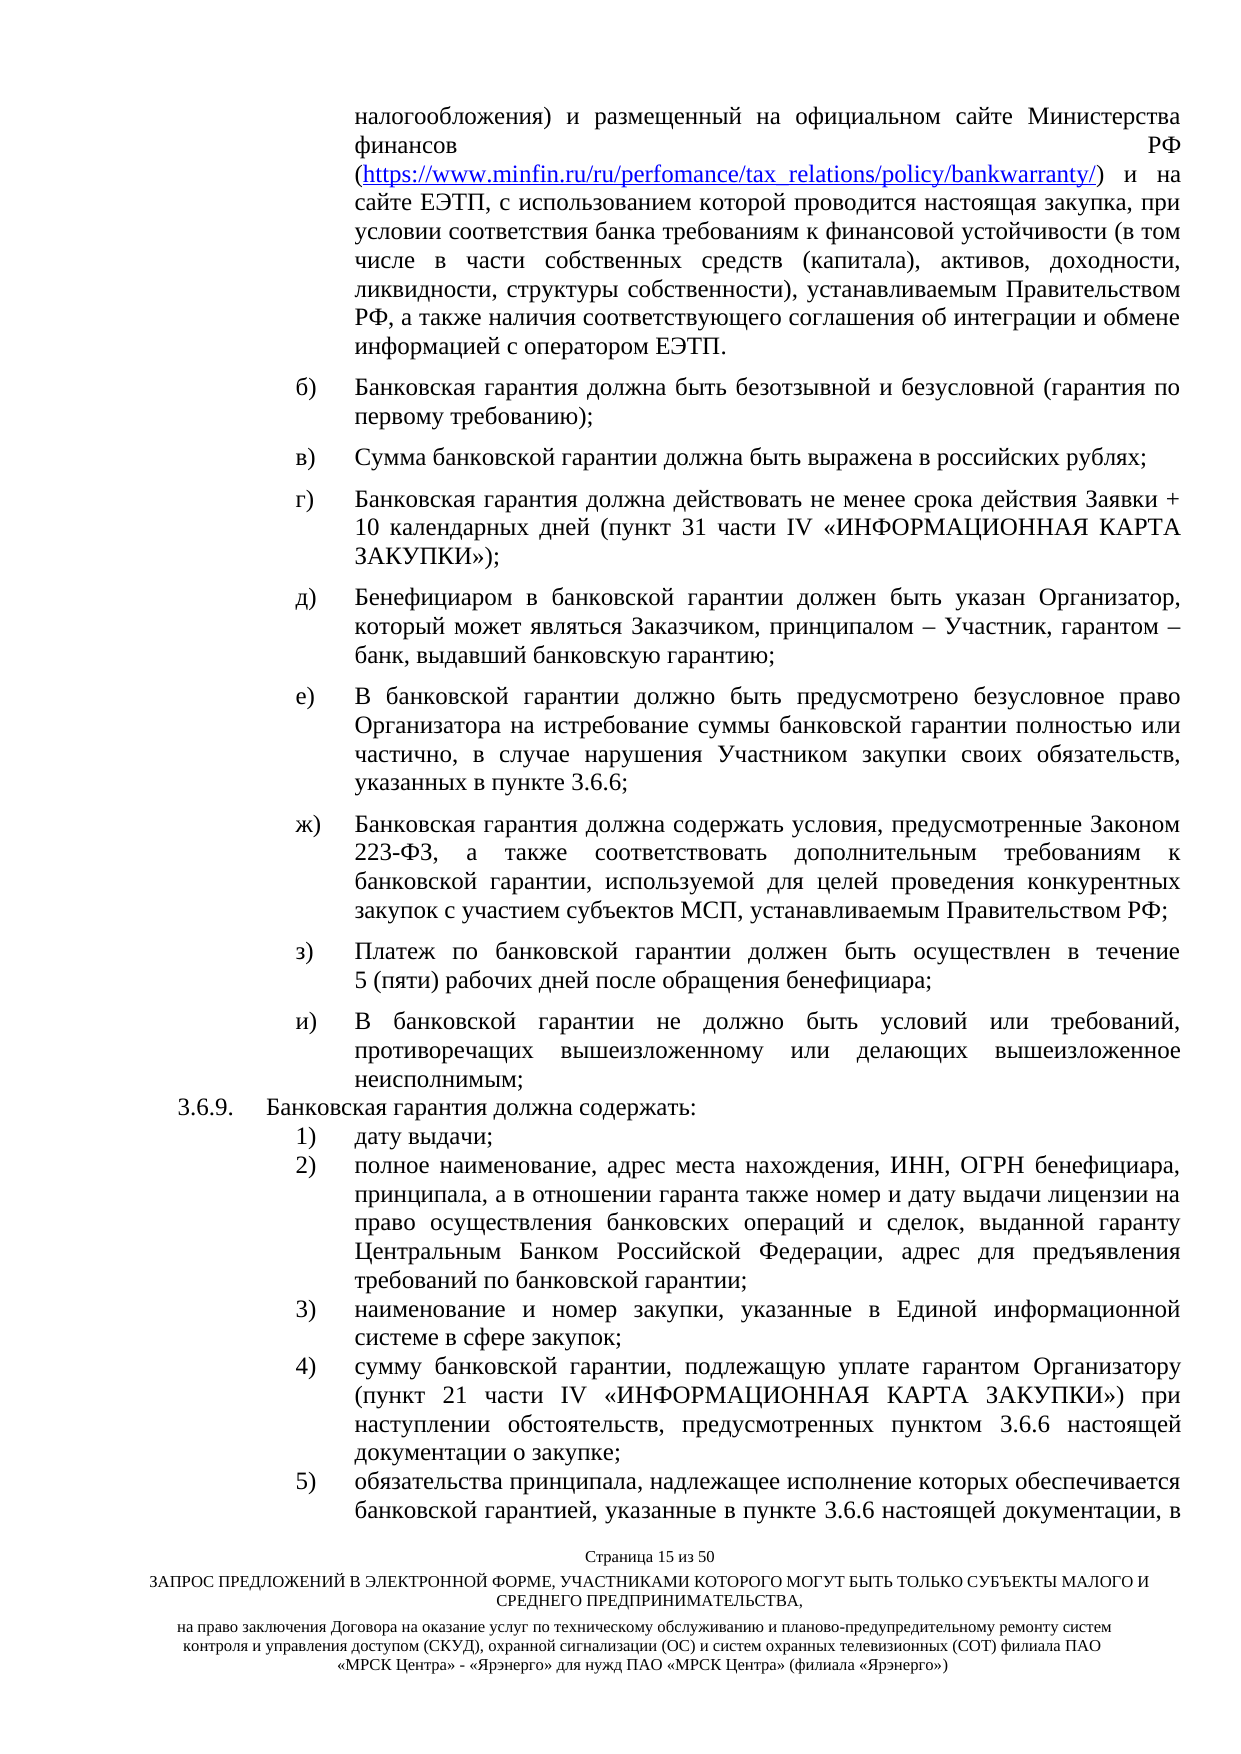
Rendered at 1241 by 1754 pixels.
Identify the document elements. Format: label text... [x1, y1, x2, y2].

list Банковская гарантия должна быть безотзывной и безусловной (гарантия по первому требованию); [295, 372, 1181, 430]
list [295, 101, 1181, 360]
list Банковская гарантия должна действовать не менее срока действия Заявки + 10 календарных дней (пункт 31 части IV «ИНФОРМАЦИОННАЯ КАРТА ЗАКУПКИ»); [295, 484, 1181, 570]
list Бенефициаром в банковской гарантии должен быть указан Организатор, который может являться Заказчиком, принципалом – Участник, гарантом – банк, выдавший банковскую гарантию; [295, 582, 1181, 669]
subtitle Банковская гарантия должна содержать: [118, 1092, 1181, 1121]
list дату выдачи; [295, 1121, 1181, 1150]
list Сумма банковской гарантии должна быть выражена в российских рублях; [295, 442, 1181, 471]
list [295, 1466, 1181, 1524]
list сумму банковской гарантии, подлежащую уплате гарантом Организатору (пункт 21 части IV «ИНФОРМАЦИОННАЯ КАРТА ЗАКУПКИ») при наступлении обстоятельств, предусмотренных пунктом 3.6.6 настоящей документации о закупке; [295, 1351, 1181, 1466]
list наименование и номер закупки, указанные в Единой информационной системе в сфере закупок; [295, 1294, 1181, 1351]
list Платеж по банковской гарантии должен быть осуществлен в течение 5 (пяти) рабочих дней после обращения бенефициара; [295, 936, 1181, 994]
list полное наименование, адрес места нахождения, ИНН, ОГРН бенефициара, принципала, а в отношении гаранта также номер и дату выдачи лицензии на право осуществления банковских операций и сделок, выданной гаранту Центральным Банком Российской Федерации, адрес для предъявления требований по банковской гарантии; [295, 1150, 1181, 1294]
list В банковской гарантии не должно быть условий или требований, противоречащих вышеизложенному или делающих вышеизложенное неисполнимым; [295, 1006, 1181, 1092]
list В банковской гарантии должно быть предусмотрено безусловное право Организатора на истребование суммы банковской гарантии полностью или частично, в случае нарушения Участником закупки своих обязательств, указанных в пункте 3.6.6; [295, 681, 1181, 796]
list Банковская гарантия должна содержать условия, предусмотренные Законом 223-ФЗ, а также соответствовать дополнительным требованиям к банковской гарантии, используемой для целей проведения конкурентных закупок с участием субъектов МСП, устанавливаемым Правительством РФ; [295, 809, 1181, 924]
